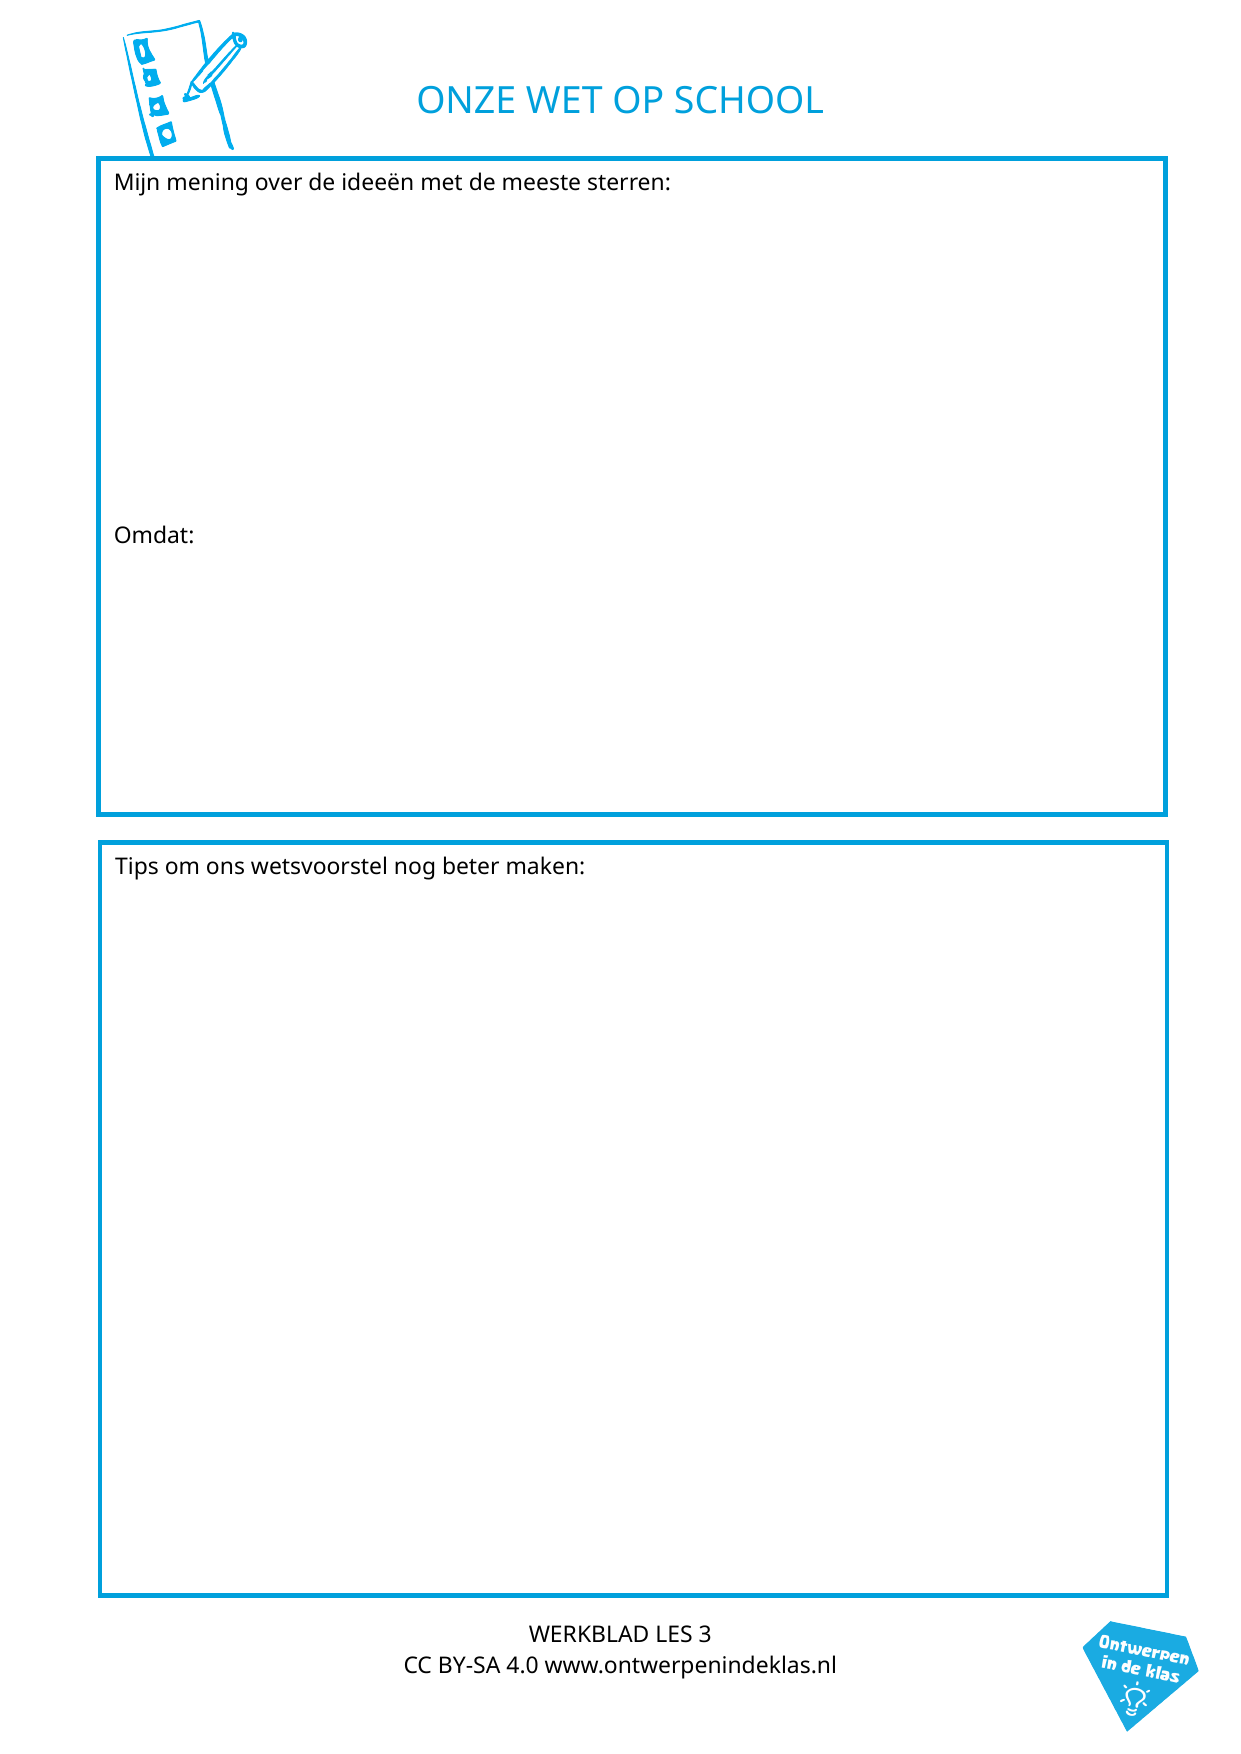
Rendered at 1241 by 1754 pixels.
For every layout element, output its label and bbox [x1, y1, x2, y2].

picture [106, 0, 269, 155]
picture [1082, 1621, 1199, 1732]
